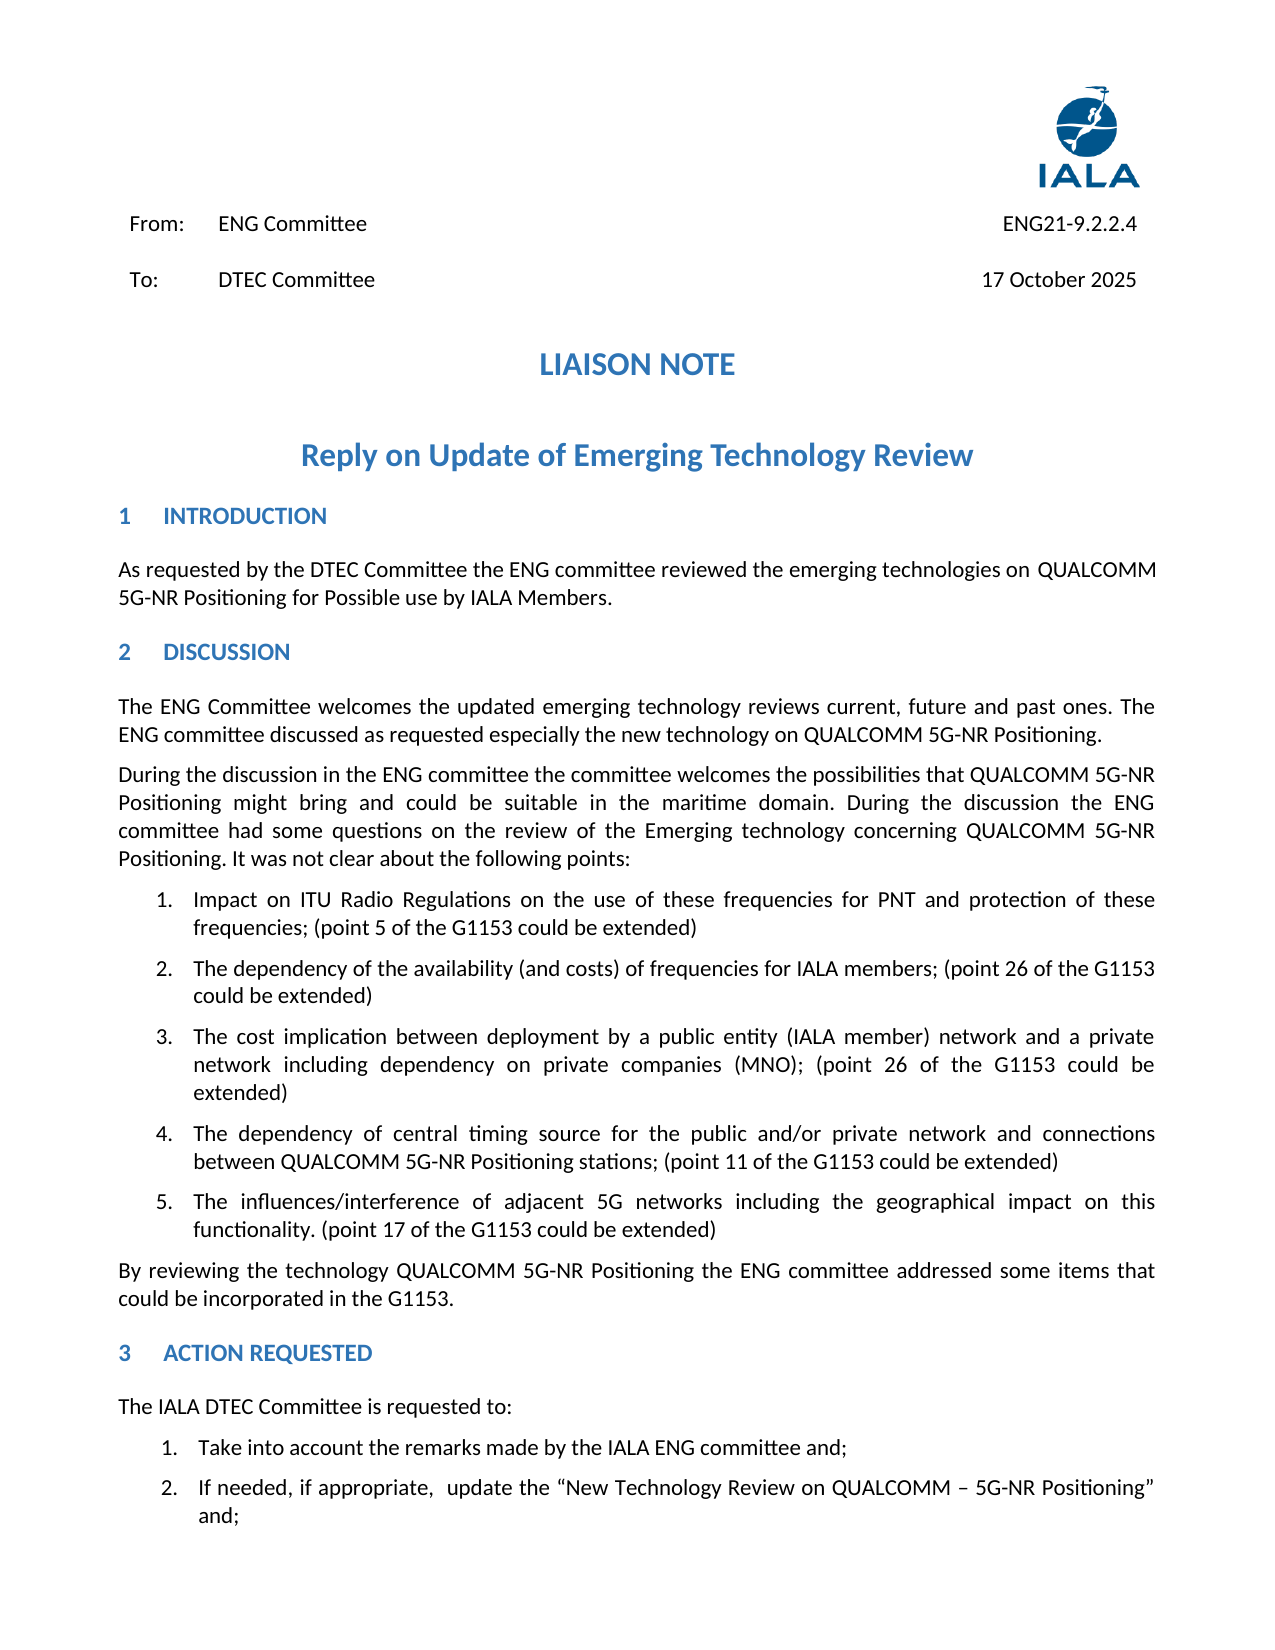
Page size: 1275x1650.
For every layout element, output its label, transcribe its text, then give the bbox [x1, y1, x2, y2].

list Impact on ITU Radio Regulations on the use of these frequencies for PNT and protection of these frequencies; (point 5 of the G1153 could be extended) [156, 885, 1157, 941]
text The ENG Committee welcomes the updated emerging technology reviews current, future and past ones. The ENG committee discussed as requested especially the new technology on QUALCOMM 5G-NR Positioning. [118, 692, 1157, 748]
picture [1016, 75, 1157, 210]
list If needed, if appropriate, update the “New Technology Review on QUALCOMM – 5G-NR Positioning” and; [161, 1473, 1157, 1529]
list The influences/interference of adjacent 5G networks including the geographical impact on this functionality. (point 17 of the G1153 could be extended) [156, 1187, 1157, 1243]
subtitle DISCUSSION [118, 636, 1157, 667]
list The dependency of central timing source for the public and/or private network and connections between QUALCOMM 5G-NR Positioning stations; (point 11 of the G1153 could be extended) [156, 1119, 1157, 1175]
table_header From: ENG Committee [118, 209, 579, 265]
text During the discussion in the ENG committee the committee welcomes the possibilities that QUALCOMM 5G-NR Positioning might bring and could be suitable in the maritime domain. During the discussion the ENG committee had some questions on the review of the Emerging technology concerning QUALCOMM 5G-NR Positioning. It was not clear about the following points: [118, 761, 1157, 873]
list Take into account the remarks made by the IALA ENG committee and; [161, 1433, 1157, 1461]
table_cell To: DTEC Committee [118, 265, 579, 293]
subtitle INTRODUCTION [118, 500, 1157, 530]
subtitle ACTION REQUESTED [118, 1337, 1157, 1367]
text By reviewing the technology QUALCOMM 5G-NR Positioning the ENG committee addressed some items that could be incorporated in the G1153. [118, 1256, 1157, 1312]
text As requested by the DTEC Committee the ENG committee reviewed the emerging technologies on QUALCOMM 5G-NR Positioning for Possible use by IALA Members. [118, 555, 1157, 611]
title Reply on Update of Emerging Technology Review [118, 434, 1157, 475]
text The IALA DTEC Committee is requested to: [118, 1392, 1157, 1420]
title LIAISON NOTE [118, 343, 1157, 384]
table_header ENG21-9.2.2.4 [579, 209, 1148, 265]
table_cell 17 October 2025 [579, 265, 1148, 293]
list The dependency of the availability (and costs) of frequencies for IALA members; (point 26 of the G1153 could be extended) [156, 954, 1157, 1010]
list The cost implication between deployment by a public entity (IALA member) network and a private network including dependency on private companies (MNO); (point 26 of the G1153 could be extended) [156, 1022, 1157, 1106]
